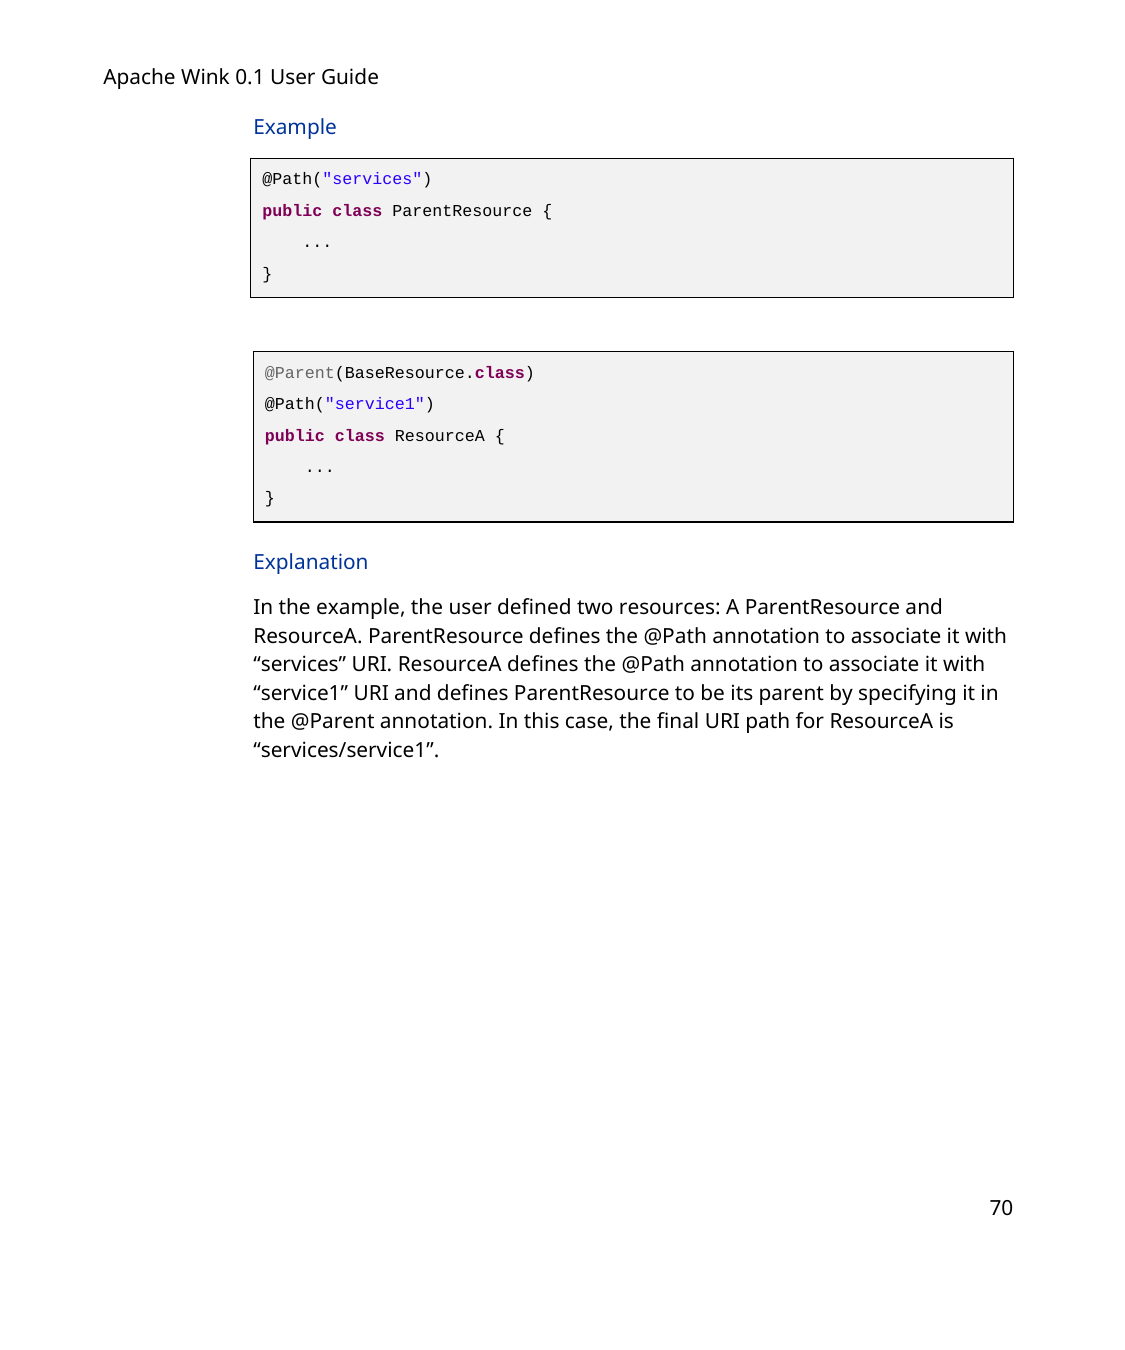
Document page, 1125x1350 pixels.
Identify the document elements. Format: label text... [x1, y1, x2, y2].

text In the example, the user defined two resources: A ParentResource and ResourceA. ParentResource defines the @Path annotation to associate it with “services” URI. ResourceA defines the @Path annotation to associate it with “service1” URI and defines ParentResource to be its parent by specifying it in the @Parent annotation. In this case, the final URI path for ResourceA is “services/service1”. [253, 592, 1022, 763]
text Example [253, 112, 1022, 141]
table_header @Parent(BaseResource.class) @Path("service1") public class ResourceA { ... } [254, 352, 1013, 521]
table_header @Path("services") public class ParentResource { ... } [251, 159, 1013, 297]
text Explanation [253, 547, 1022, 576]
